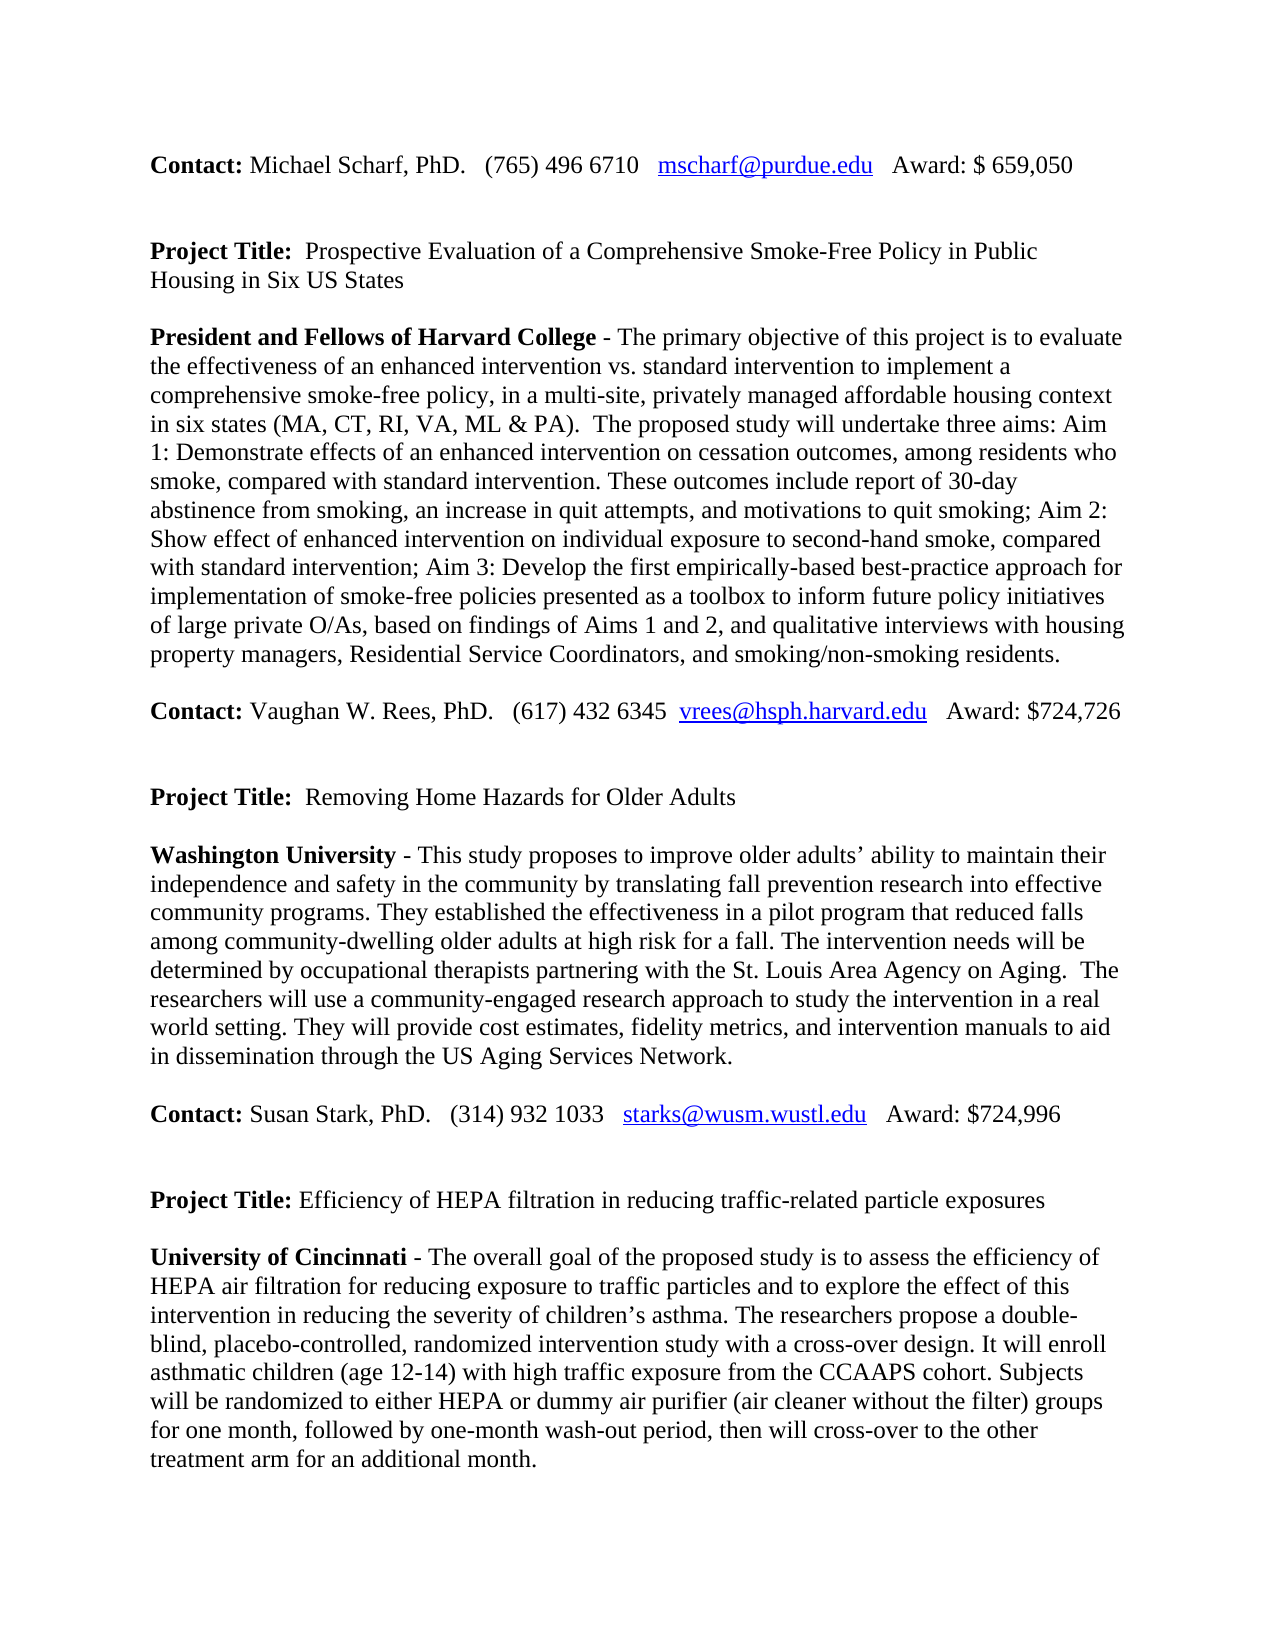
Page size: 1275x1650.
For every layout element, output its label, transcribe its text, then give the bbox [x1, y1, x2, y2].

text University of Cincinnati - The overall goal of the proposed study is to assess the efficiency of HEPA air filtration for reducing exposure to traffic particles and to explore the effect of this intervention in reducing the severity of children’s asthma. The researchers propose a double-blind, placebo-controlled, randomized intervention study with a cross-over design. It will enroll asthmatic children (age 12-14) with high traffic exposure from the CCAAPS cohort. Subjects will be randomized to either HEPA or dummy air purifier (air cleaner without the filter) groups for one month, followed by one-month wash-out period, then will cross-over to the other treatment arm for an additional month. [150, 1242, 1125, 1472]
text Contact: Susan Stark, PhD. (314) 932 1033 starks@wusm.wustl.edu Award: $724,996 [150, 1099, 1125, 1127]
text Contact: Vaughan W. Rees, PhD. (617) 432 6345 vrees@hsph.harvard.edu Award: $724,726 [150, 696, 1125, 725]
text Contact: Michael Scharf, PhD. (765) 496 6710 mscharf@purdue.edu Award: $ 659,050 [150, 150, 1125, 179]
text Project Title: Removing Home Hazards for Older Adults [150, 782, 1125, 811]
text Project Title: Efficiency of HEPA filtration in reducing traffic-related particle exposures [150, 1185, 1125, 1214]
text President and Fellows of Harvard College - The primary objective of this project is to evaluate the effectiveness of an enhanced intervention vs. standard intervention to implement a comprehensive smoke-free policy, in a multi-site, privately managed affordable housing context in six states (MA, CT, RI, VA, ML & PA). The proposed study will undertake three aims: Aim 1: Demonstrate effects of an enhanced intervention on cessation outcomes, among residents who smoke, compared with standard intervention. These outcomes include report of 30-day abstinence from smoking, an increase in quit attempts, and motivations to quit smoking; Aim 2: Show effect of enhanced intervention on individual exposure to second-hand smoke, compared with standard intervention; Aim 3: Develop the first empirically-based best-practice approach for implementation of smoke-free policies presented as a toolbox to inform future policy initiatives of large private O/As, based on findings of Aims 1 and 2, and qualitative interviews with housing property managers, Residential Service Coordinators, and smoking/non-smoking residents. [150, 322, 1125, 667]
text Washington University - This study proposes to improve older adults’ ability to maintain their independence and safety in the community by translating fall prevention research into effective community programs. They established the effectiveness in a pilot program that reduced falls among community-dwelling older adults at high risk for a fall. The intervention needs will be determined by occupational therapists partnering with the St. Louis Area Agency on Aging. The researchers will use a community-engaged research approach to study the intervention in a real world setting. They will provide cost estimates, fidelity metrics, and intervention manuals to aid in dissemination through the US Aging Services Network. [150, 840, 1125, 1070]
text Project Title: Prospective Evaluation of a Comprehensive Smoke-Free Policy in Public Housing in Six US States [150, 236, 1125, 294]
